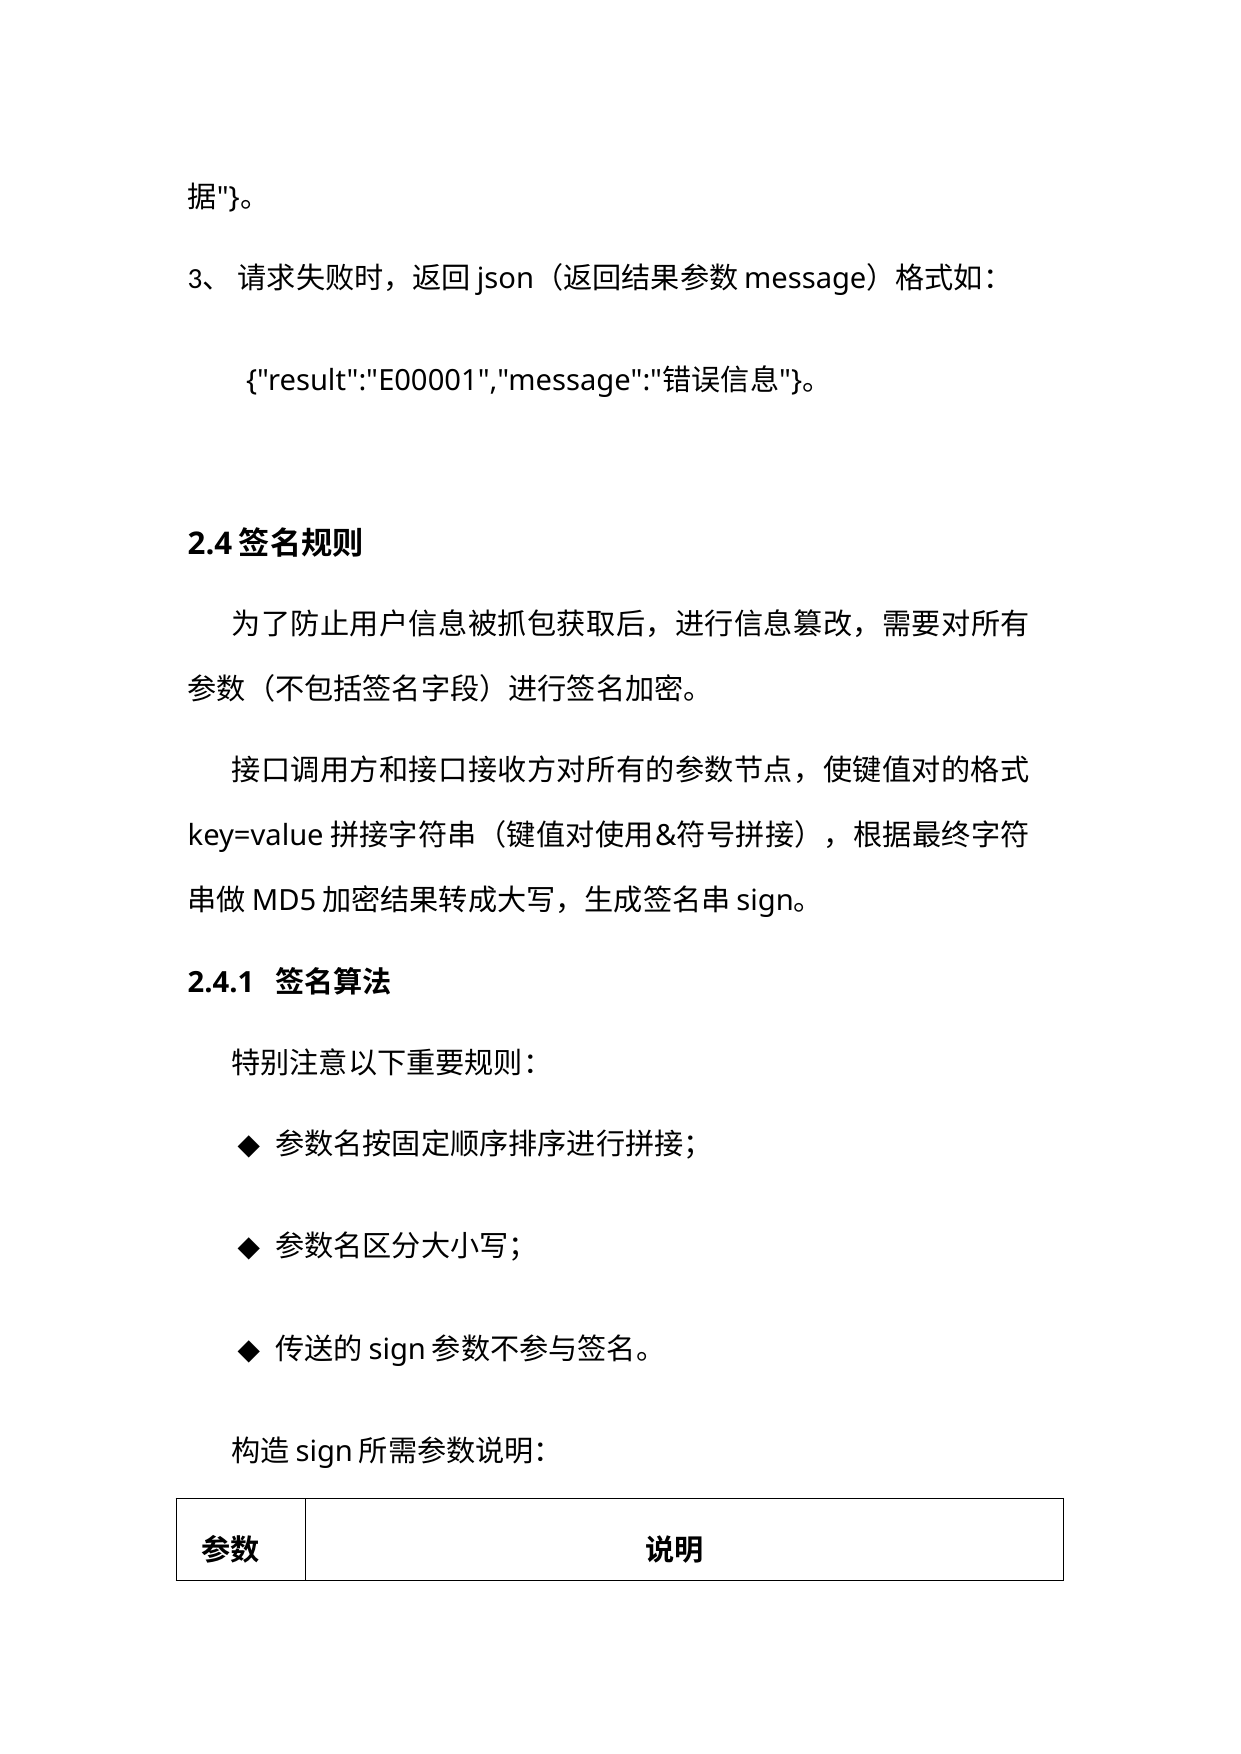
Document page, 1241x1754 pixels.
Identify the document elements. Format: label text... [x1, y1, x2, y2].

text 构造sign所需参数说明： [187, 1417, 1031, 1482]
list 参数名区分大小写； [237, 1212, 1031, 1277]
text 接口调用方和接口接收方对所有的参数节点，使键值对的格式key=value拼接字符串（键值对使用&符号拼接），根据最终字符串做MD5加密结果转成大写，生成签名串sign。 [187, 736, 1031, 931]
subtitle 签名算法 [187, 947, 1053, 1012]
text 特别注意以下重要规则： [187, 1028, 1031, 1093]
list 参数名按固定顺序排序进行拼接； [237, 1109, 1031, 1174]
table_header 参数 [177, 1499, 305, 1580]
subtitle 2.4签名规则 [187, 508, 1053, 573]
text {"result":"E00001","message":"错误信息"}。 [187, 346, 1031, 411]
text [187, 162, 1031, 227]
table_header 说明 [306, 1499, 1063, 1580]
list 请求失败时，返回json（返回结果参数message）格式如： [187, 243, 1053, 308]
text 为了防止用户信息被抓包获取后，进行信息篡改，需要对所有参数（不包括签名字段）进行签名加密。 [187, 589, 1031, 719]
list 传送的sign参数不参与签名。 [237, 1314, 1031, 1379]
